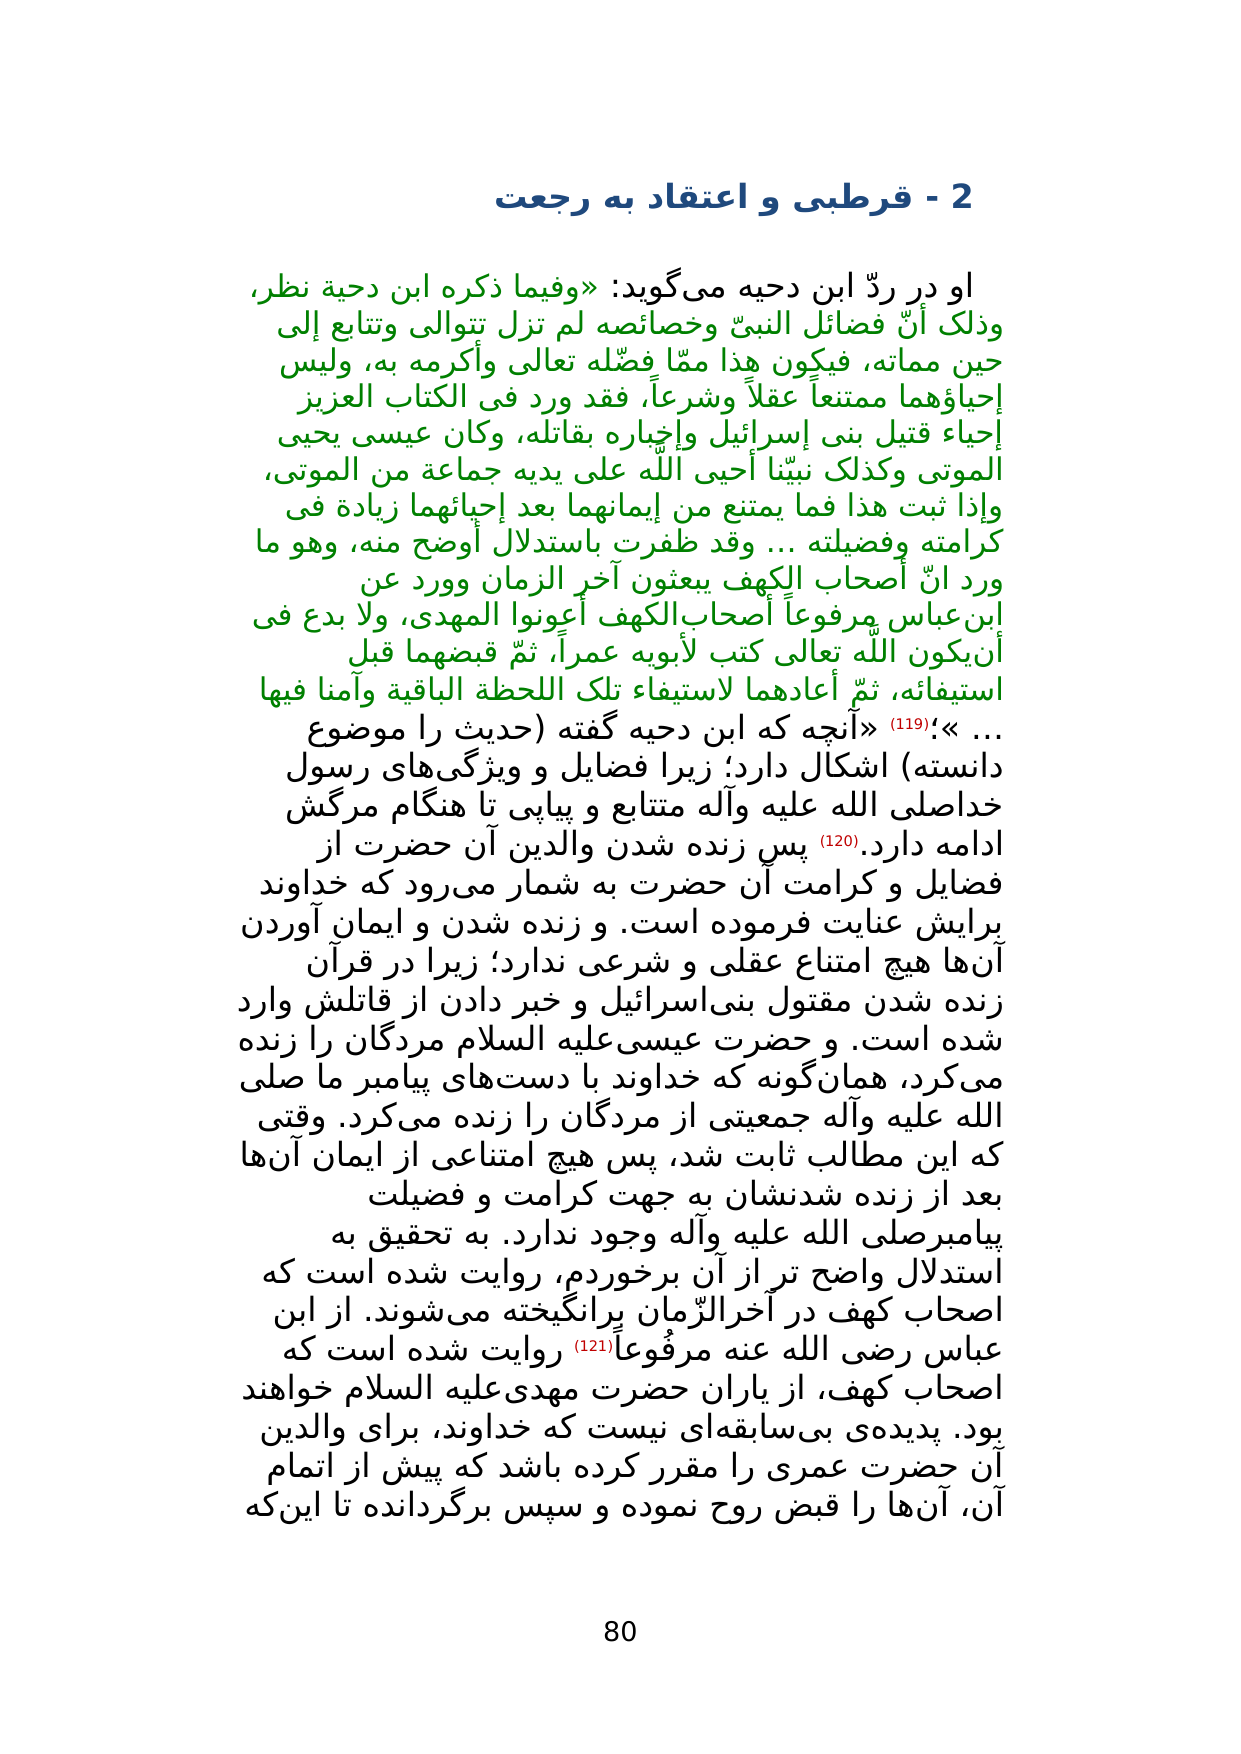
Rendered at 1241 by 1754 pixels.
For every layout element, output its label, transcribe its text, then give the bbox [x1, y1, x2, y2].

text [236, 267, 1004, 1524]
subtitle 2 - قرطبی و اعتقاد به رجعت [236, 177, 1004, 216]
